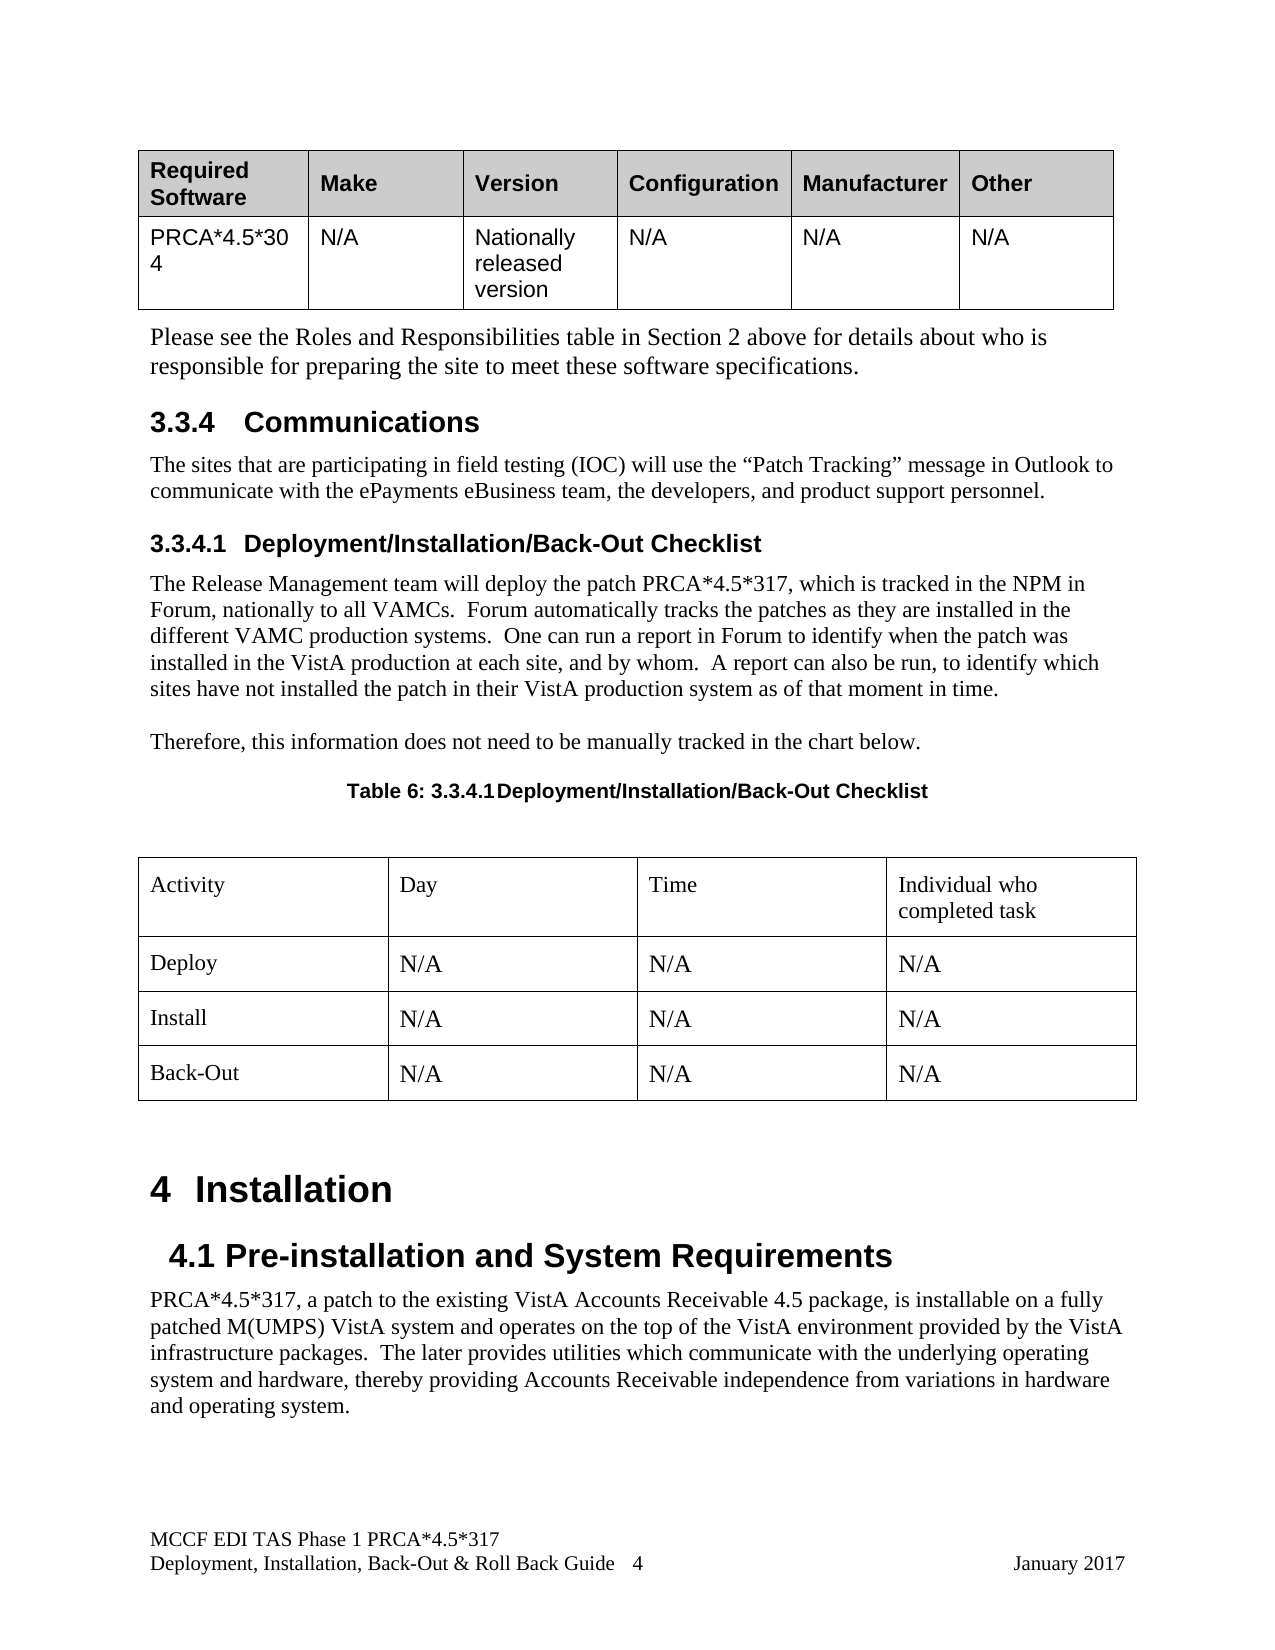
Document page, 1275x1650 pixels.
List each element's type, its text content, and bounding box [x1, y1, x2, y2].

table_header Version [464, 151, 617, 216]
table_cell N/A [792, 217, 959, 309]
table_cell N/A [960, 217, 1113, 309]
table_cell N/A [638, 1046, 886, 1100]
table_cell Install [139, 992, 388, 1045]
table_header Activity [139, 858, 388, 936]
subtitle Pre-installation and System Requirements [169, 1236, 1125, 1274]
subtitle Deployment/Installation/Back-Out Checklist [150, 529, 1125, 557]
table_header Time [638, 858, 886, 936]
table_header Day [389, 858, 637, 936]
text Table 6: 3.3.4.1 Deployment/Installation/Back-Out Checklist [150, 779, 1125, 803]
text The sites that are participating in field testing (IOC) will use the “Patch Tracking” message in Outlook to communicate with the ePayments eBusiness team, the developers, and product support personnel. [150, 451, 1125, 504]
text PRCA*4.5*317, a patch to the existing VistA Accounts Receivable 4.5 package, is installable on a fully patched M(UMPS) VistA system and operates on the top of the VistA environment provided by the VistA infrastructure packages. The later provides utilities which communicate with the underlying operating system and hardware, thereby providing Accounts Receivable independence from variations in hardware and operating system. [150, 1287, 1125, 1418]
table_header Manufacturer [792, 151, 959, 216]
table_cell N/A [309, 217, 463, 309]
table_cell N/A [887, 937, 1136, 991]
table_cell Deploy [139, 937, 388, 991]
table_cell N/A [887, 992, 1136, 1045]
table_header Configuration [618, 151, 791, 216]
table_cell N/A [389, 937, 637, 991]
table_header Make [309, 151, 463, 216]
table_header Required Software [139, 151, 308, 216]
table_cell N/A [887, 1046, 1136, 1100]
table_cell N/A [638, 992, 886, 1045]
table_cell N/A [389, 1046, 637, 1100]
table_header Individual who completed task [887, 858, 1136, 936]
table_cell N/A [618, 217, 791, 309]
table_cell Back-Out [139, 1046, 388, 1100]
table_cell PRCA*4.5*304 [139, 217, 308, 309]
table_cell N/A [638, 937, 886, 991]
table_cell N/A [389, 992, 637, 1045]
table_cell Nationally released version [464, 217, 617, 309]
subtitle Installation [150, 1167, 1125, 1211]
subtitle Communications [150, 405, 1125, 438]
text Please see the Roles and Responsibilities table in Section 2 above for details about who is responsible for preparing the site to meet these software specifications. [150, 322, 1125, 380]
text The Release Management team will deploy the patch PRCA*4.5*317, which is tracked in the NPM in Forum, nationally to all VAMCs. Forum automatically tracks the patches as they are installed in the different VAMC production systems. One can run a report in Forum to identify when the patch was installed in the VistA production at each site, and by whom. A report can also be run, to identify which sites have not installed the patch in their VistA production system as of that moment in time. [150, 570, 1125, 702]
table_header Other [960, 151, 1113, 216]
text Therefore, this information does not need to be manually tracked in the chart below. [150, 728, 1125, 754]
